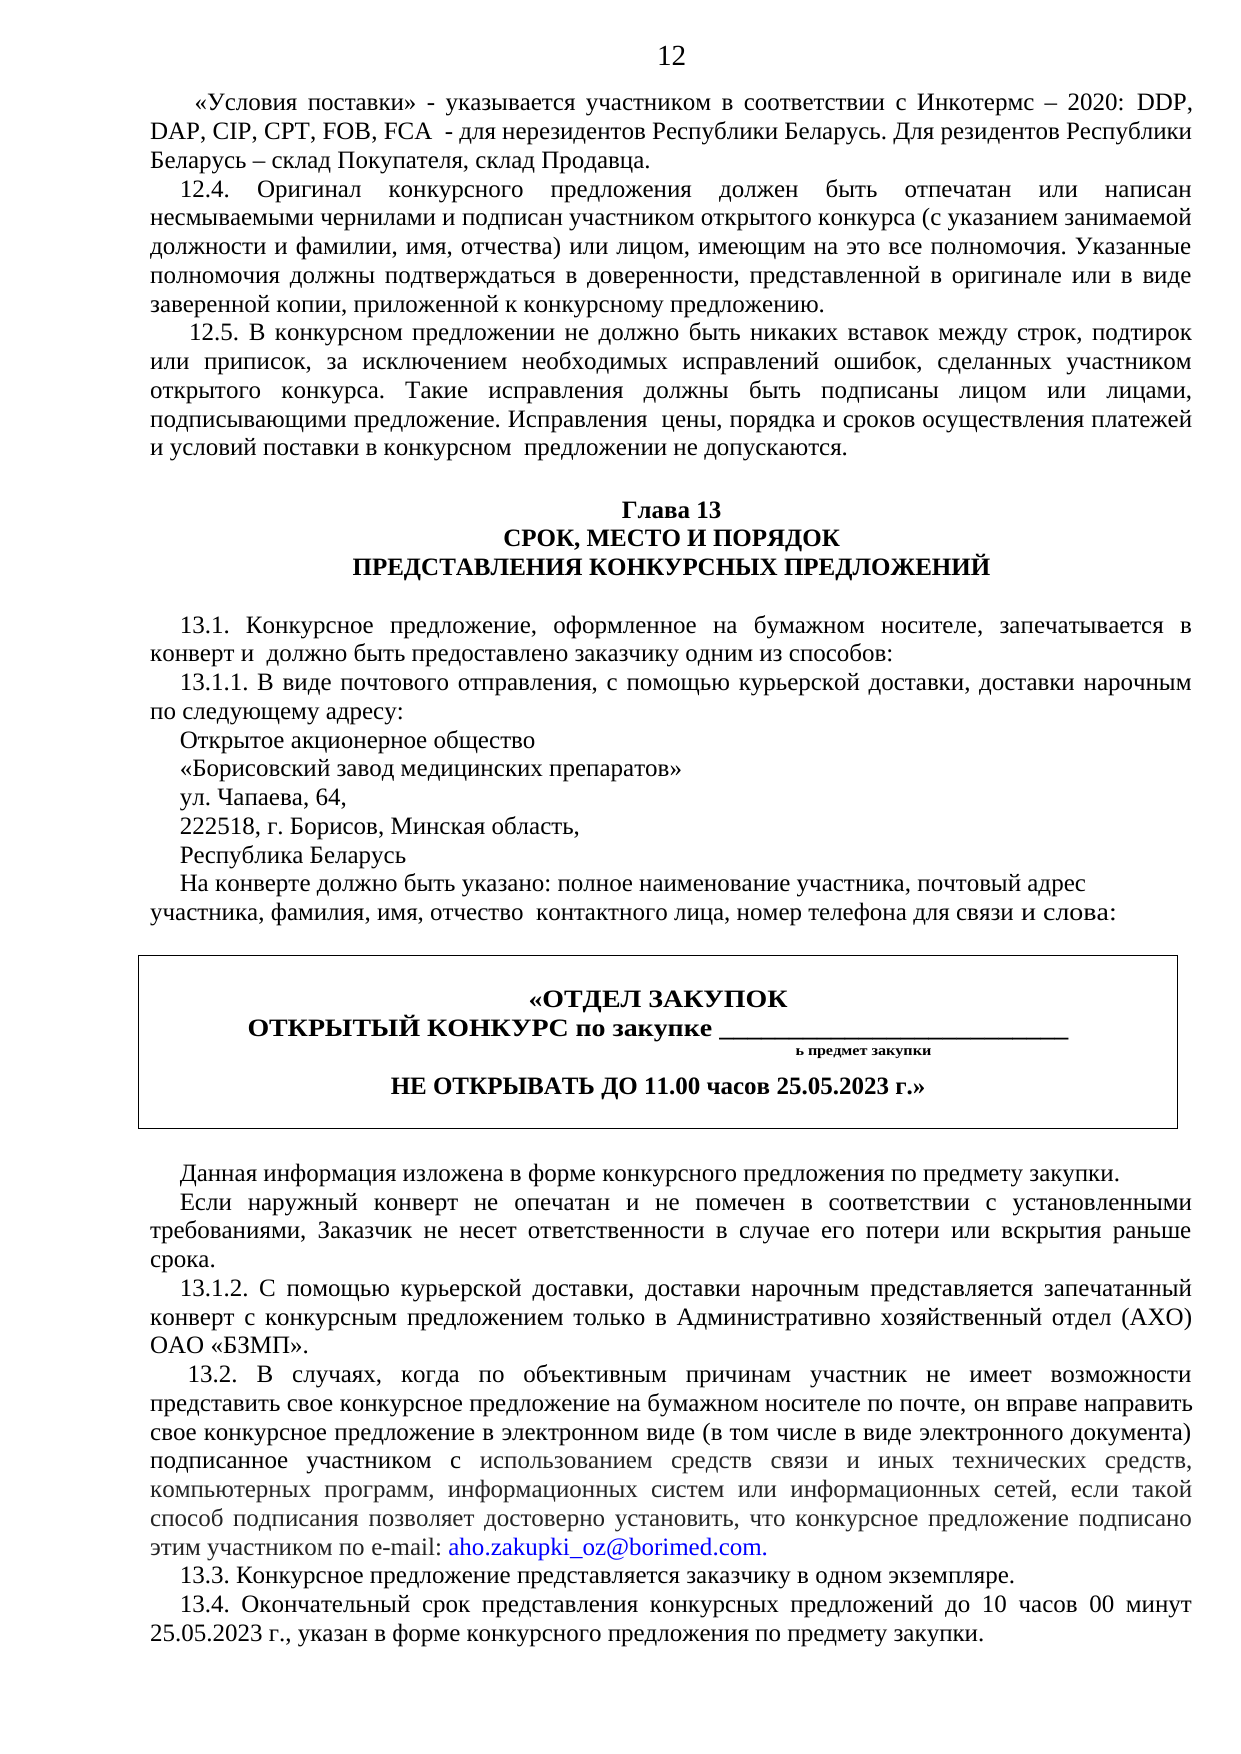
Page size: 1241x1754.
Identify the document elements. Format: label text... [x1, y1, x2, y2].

text 13.3. Конкурсное предложение представляется заказчику в одном экземпляре. [150, 1561, 1193, 1589]
text Открытое акционерное общество [150, 725, 1193, 753]
text 13.4. Окончательный срок представления конкурсных предложений до 10 часов 00 минут 25.05.2023 г., указан в форме конкурсного предложения по предмету закупки. [150, 1589, 1193, 1647]
text 13.1.1. В виде почтового отправления, с помощью курьерской доставки, доставки нарочным по следующему адресу: [150, 667, 1193, 725]
text 12.4. Оригинал конкурсного предложения должен быть отпечатан или написан несмываемыми чернилами и подписан участником открытого конкурса (с указанием занимаемой должности и фамилии, имя, отчества) или лицом, имеющим на это все полномочия. Указанные полномочия должны подтверждаться в доверенности, представленной в оригинале или в виде заверенной копии, приложенной к конкурсному предложению. [150, 174, 1193, 317]
text 12.5. В конкурсном предложении не должно быть никаких вставок между строк, подтирок или приписок, за исключением необходимых исправлений ошибок, сделанных участником открытого конкурса. Такие исправления должны быть подписаны лицом или лицами, подписывающими предложение. Исправления цены, порядка и сроков осуществления платежей и условий поставки в конкурсном предложении не допускаются. [150, 317, 1193, 461]
text 13.2. В случаях, когда по объективным причинам участник не имеет возможности представить свое конкурсное предложение на бумажном носителе по почте, он вправе направить свое конкурсное предложение в электронном виде (в том числе в виде электронного документа) подписанное участником с использованием средств связи и иных технических средств, компьютерных программ, информационных систем или информационных сетей, если такой способ подписания позволяет достоверно установить, что конкурсное предложение подписано этим участником по e-mail: aho.zakupki_oz@borimed.com. [150, 1359, 1193, 1474]
text 222518, г. Борисов, Минская область, [150, 811, 1193, 840]
text Если наружный конверт не опечатан и не помечен в соответствии с установленными требованиями, Заказчик не несет ответственности в случае его потери или вскрытия раньше срока. [150, 1187, 1193, 1273]
text «Условия поставки» - указывается участником в соответствии с Инкотермс – 2020: DDP, DAP, CIP, CPT, FOB, FCA - для нерезидентов Республики Беларусь. Для резидентов Республики Беларусь – склад Покупателя, склад Продавца. [150, 87, 1193, 174]
text На конверте должно быть указано: полное наименование участника, почтовый адрес участника, фамилия, имя, отчество контактного лица, номер телефона для связи и слова: [150, 868, 1193, 926]
text СРОК, МЕСТО И ПОРЯДОК [150, 523, 1193, 552]
text Республика Беларусь [150, 840, 1193, 868]
text Данная информация изложена в форме конкурсного предложения по предмету закупки. [150, 1158, 1193, 1187]
text 13.1. Конкурсное предложение, оформленное на бумажном носителе, запечатывается в конверт и должно быть предоставлено заказчику одним из способов: [150, 610, 1193, 667]
text 13.1.2. С помощью курьерской доставки, доставки нарочным представляется запечатанный конверт с конкурсным предложением только в Административно хозяйственный отдел (АХО) ОАО «БЗМП». [150, 1273, 1193, 1359]
text Глава 13 [150, 495, 1193, 523]
table_header «ОТДЕЛ ЗАКУПОК ОТКРЫТЫЙ КОНКУРС по закупке _________________________ ь предмет закупки НЕ ОТКРЫВАТЬ ДО 11.00 часов 25.05.2023 г.» [139, 956, 1177, 1128]
text ул. Чапаева, 64, [150, 782, 1193, 811]
text ПРЕДСТАВЛЕНИЯ КОНКУРСНЫХ ПРЕДЛОЖЕНИЙ [150, 552, 1193, 581]
text «Борисовский завод медицинских препаратов» [150, 753, 1193, 782]
